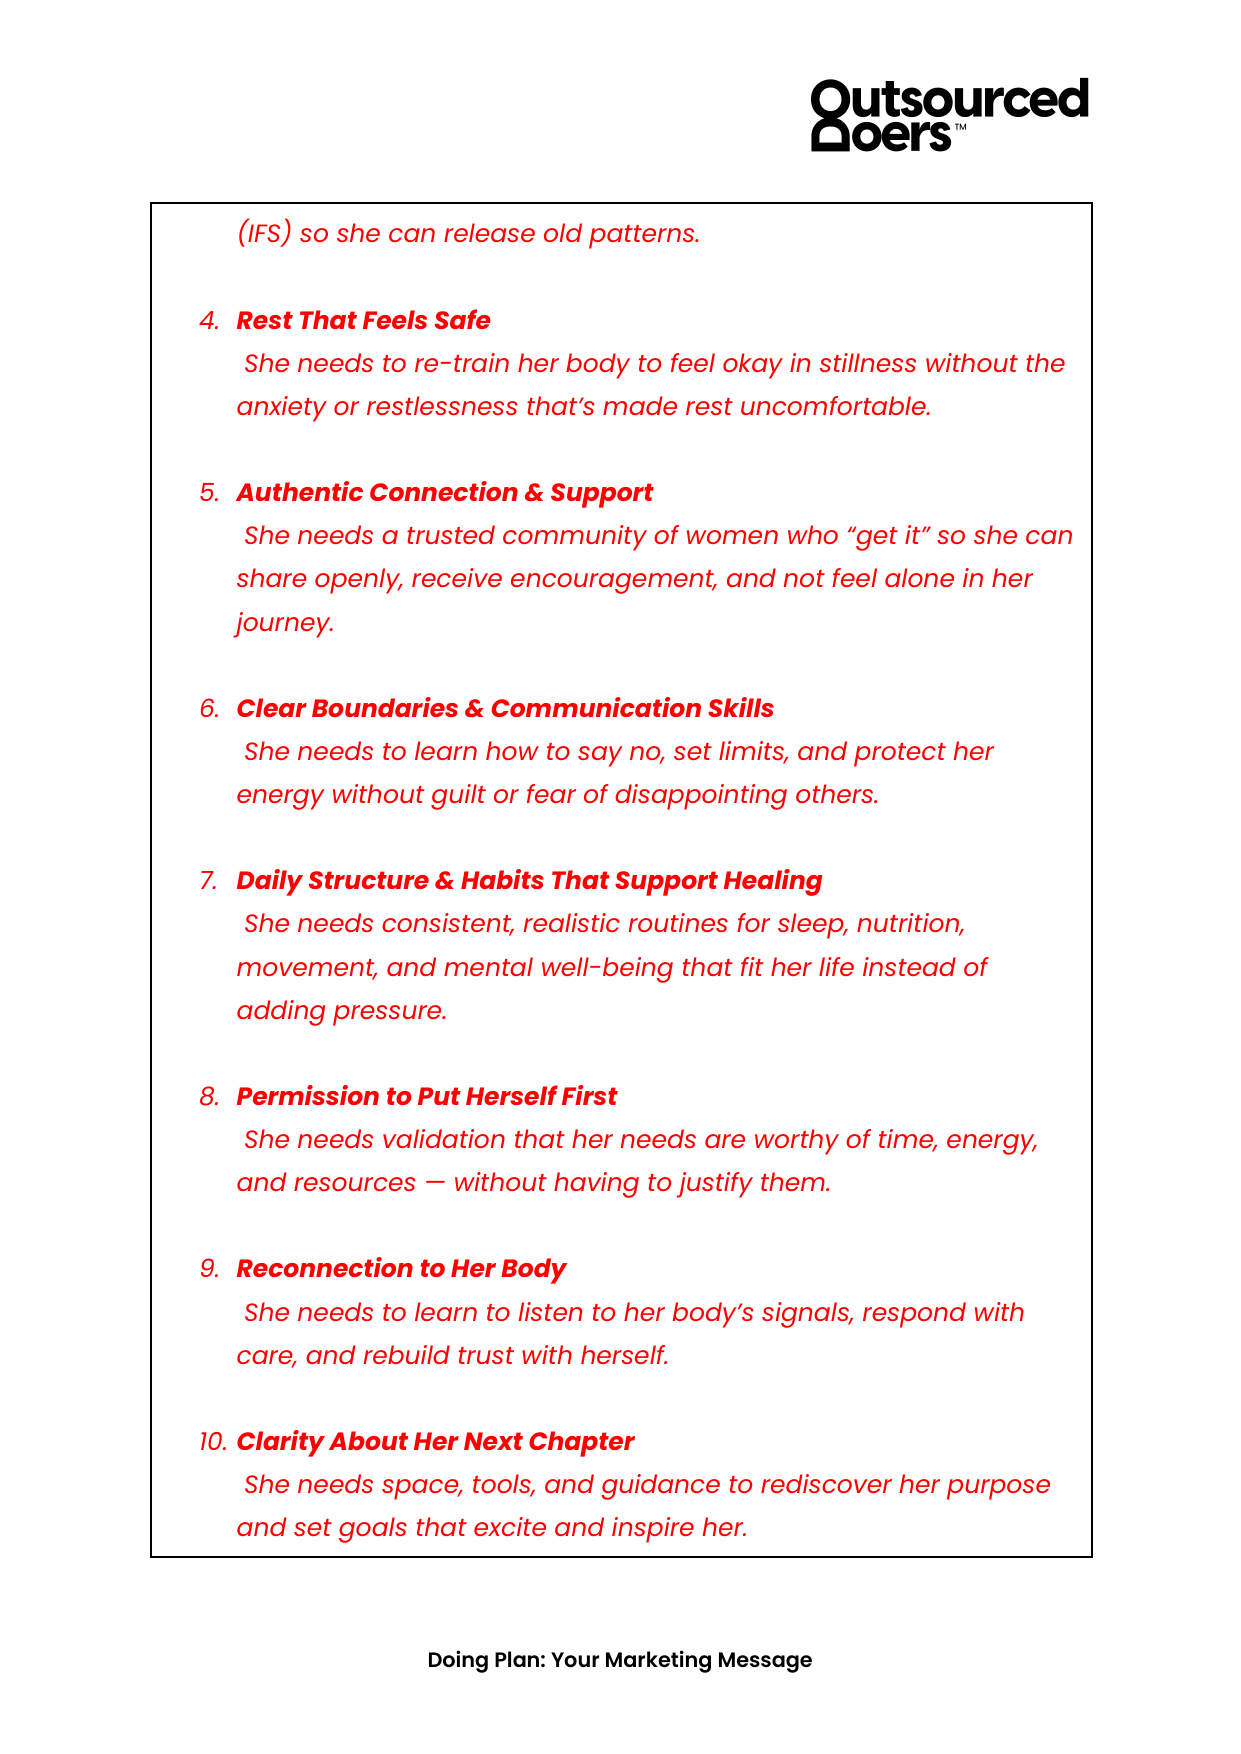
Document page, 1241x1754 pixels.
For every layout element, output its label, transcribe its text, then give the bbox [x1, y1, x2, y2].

picture [808, 75, 1091, 155]
